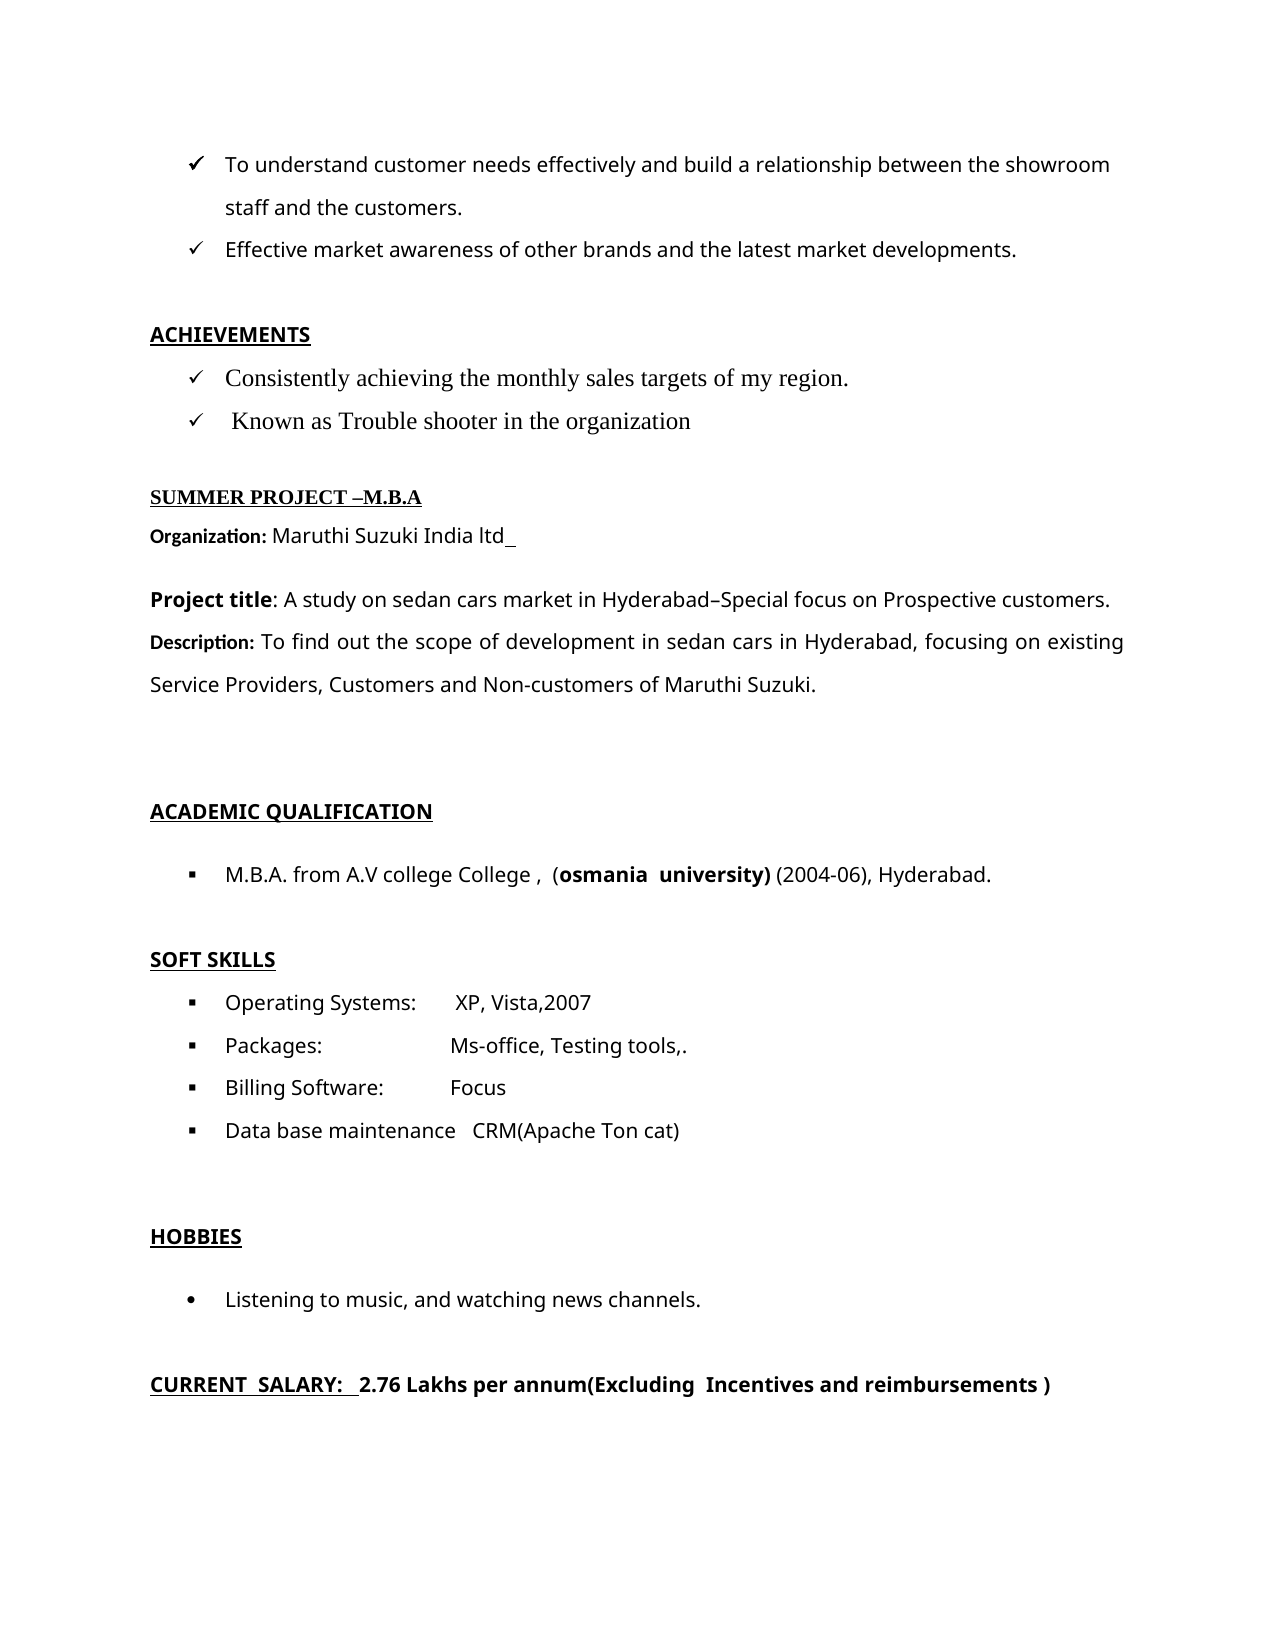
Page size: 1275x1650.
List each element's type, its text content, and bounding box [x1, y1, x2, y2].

list Billing Software: Focus [187, 1073, 1125, 1102]
text Description: To find out the scope of development in sedan cars in , focusing on existing Service Providers, Customers and Non-customers of Maruthi Suzuki. [150, 627, 1125, 698]
text Hobbies [150, 1222, 1125, 1250]
text Academic Qualification [150, 797, 1125, 825]
list Effective market awareness of other brands and the latest market developments. [187, 235, 1125, 264]
list M.B.A. from A.V college College , (osmania university) (2004-06), . [187, 860, 1125, 889]
text SUMMER PROJECT –M.B.A [150, 485, 1125, 509]
list Packages: Ms-office, Testing tools,. [187, 1031, 1125, 1059]
list To understand customer needs effectively and build a relationship between the showroom staff and the customers. [187, 150, 1125, 221]
list Operating Systems: XP, Vista,2007 [187, 988, 1125, 1017]
list Listening to music, and watching news channels. [187, 1285, 1125, 1314]
list Data base maintenance CRM(Apache Ton cat) [187, 1116, 1125, 1144]
text Organization: Maruthi Suzuki India ltd [150, 521, 1125, 550]
text current salary: 2.76 Lakhs per annum(Excluding Incentives and reimbursements ) [150, 1371, 1125, 1399]
list Known as Trouble shooter in the organization [187, 406, 1125, 435]
text Soft skills [150, 946, 1125, 974]
text Achievements [150, 320, 1125, 349]
list Consistently achieving the monthly sales targets of my region. [187, 363, 1125, 392]
text Project title: A study on sedan cars market in Hyderabad–Special focus on Prospective customers. [150, 585, 1125, 613]
